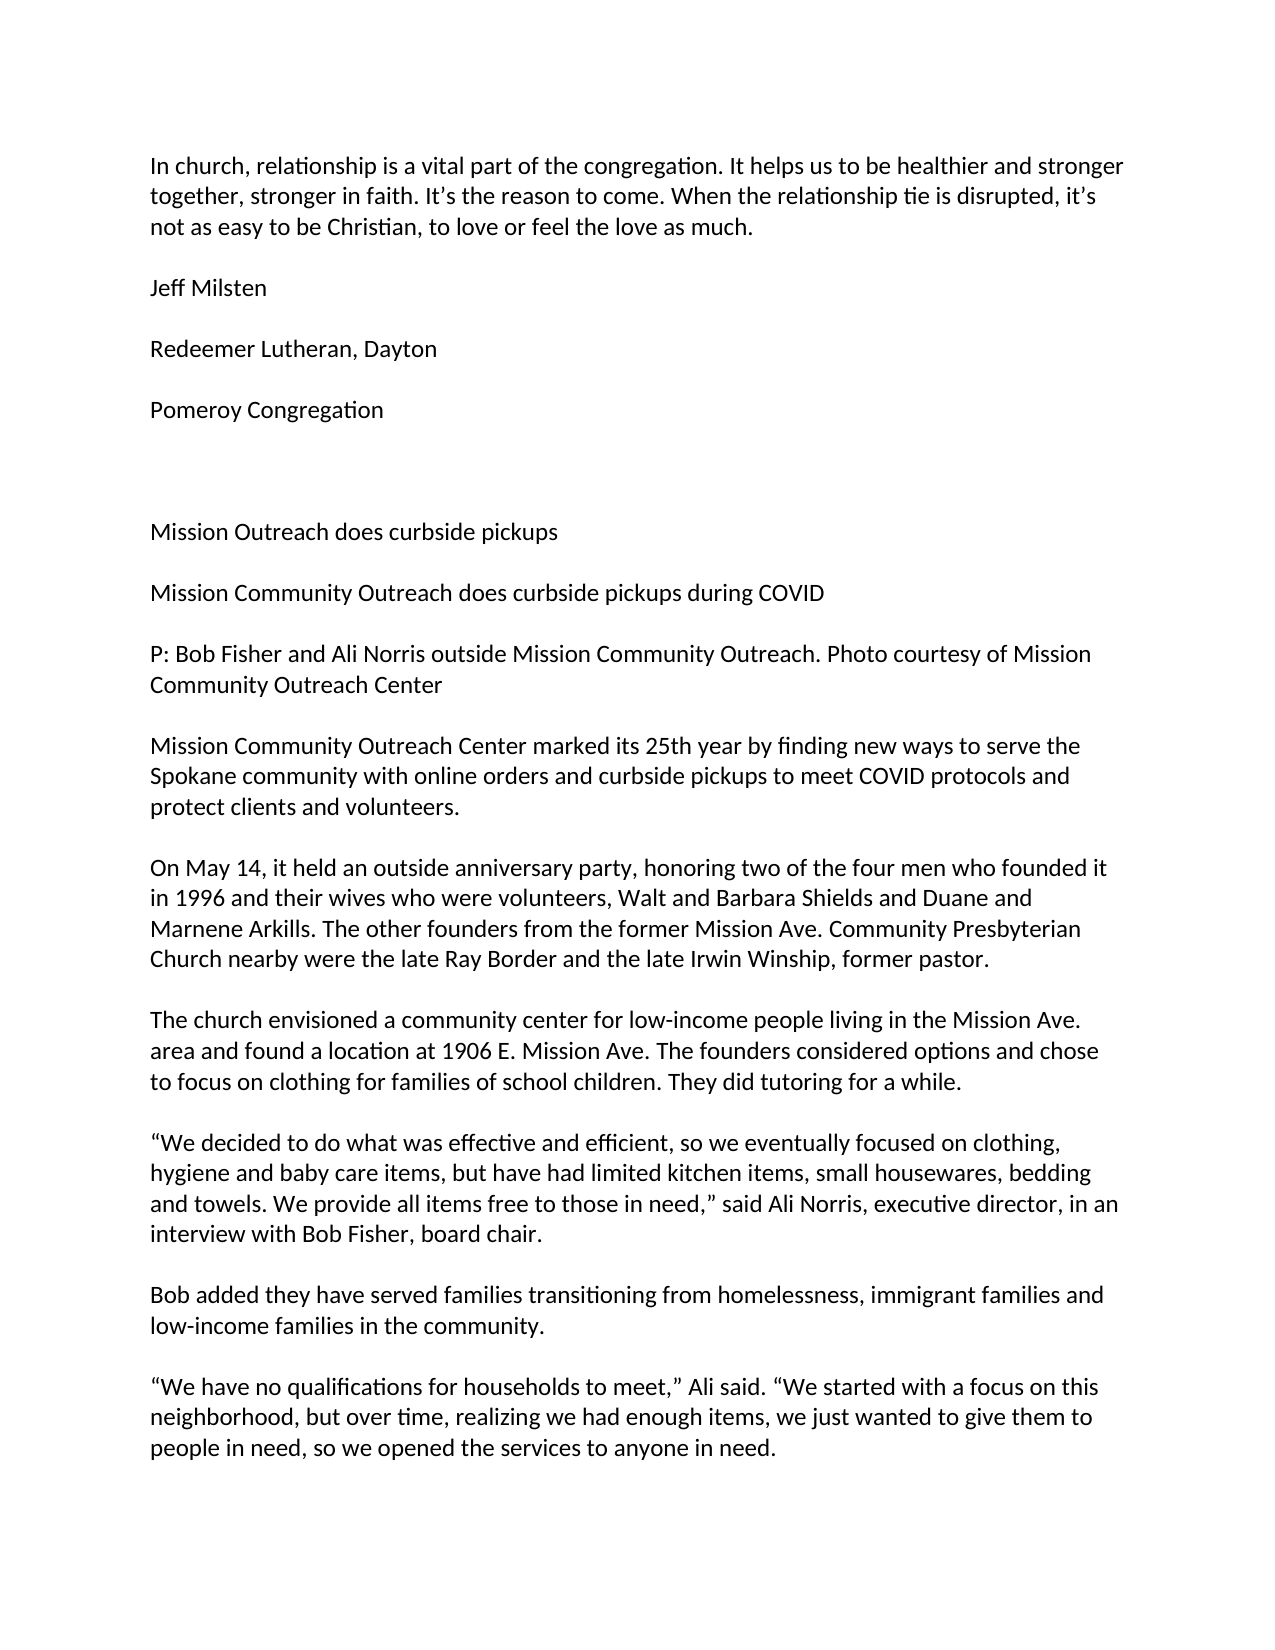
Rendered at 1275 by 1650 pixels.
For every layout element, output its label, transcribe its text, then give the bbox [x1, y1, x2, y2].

text Redeemer Lutheran, Dayton [150, 333, 1125, 364]
text In church, relationship is a vital part of the congregation. It helps us to be healthier and stronger together, stronger in faith. It’s the reason to come. When the relationship tie is disrupted, it’s not as easy to be Christian, to love or feel the love as much. [150, 150, 1125, 242]
text P: Bob Fisher and Ali Norris outside Mission Community Outreach. Photo courtesy of Mission Community Outreach Center [150, 638, 1125, 699]
text The church envisioned a community center for low-income people living in the Mission Ave. area and found a location at 1906 E. Mission Ave. The founders considered options and chose to focus on clothing for families of school children. They did tutoring for a while. [150, 1004, 1125, 1096]
text Mission Community Outreach does curbside pickups during COVID [150, 577, 1125, 608]
text On May 14, it held an outside anniversary party, honoring two of the four men who founded it in 1996 and their wives who were volunteers, Walt and Barbara Shields and Duane and Marnene Arkills. The other founders from the former Mission Ave. Community Presbyterian Church nearby were the late Ray Border and the late Irwin Winship, former pastor. [150, 852, 1125, 974]
text Pomeroy Congregation [150, 394, 1125, 425]
text “We have no qualifications for households to meet,” Ali said. “We started with a focus on this neighborhood, but over time, realizing we had enough items, we just wanted to give them to people in need, so we opened the services to anyone in need. [150, 1371, 1125, 1462]
text Mission Community Outreach Center marked its 25th year by finding new ways to serve the Spokane community with online orders and curbside pickups to meet COVID protocols and protect clients and volunteers. [150, 730, 1125, 821]
text “We decided to do what was effective and efficient, so we eventually focused on clothing, hygiene and baby care items, but have had limited kitchen items, small housewares, bedding and towels. We provide all items free to those in need,” said Ali Norris, executive director, in an interview with Bob Fisher, board chair. [150, 1127, 1125, 1249]
text Mission Outreach does curbside pickups [150, 516, 1125, 547]
text Jeff Milsten [150, 272, 1125, 303]
text Bob added they have served families transitioning from homelessness, immigrant families and low-income families in the community. [150, 1279, 1125, 1340]
